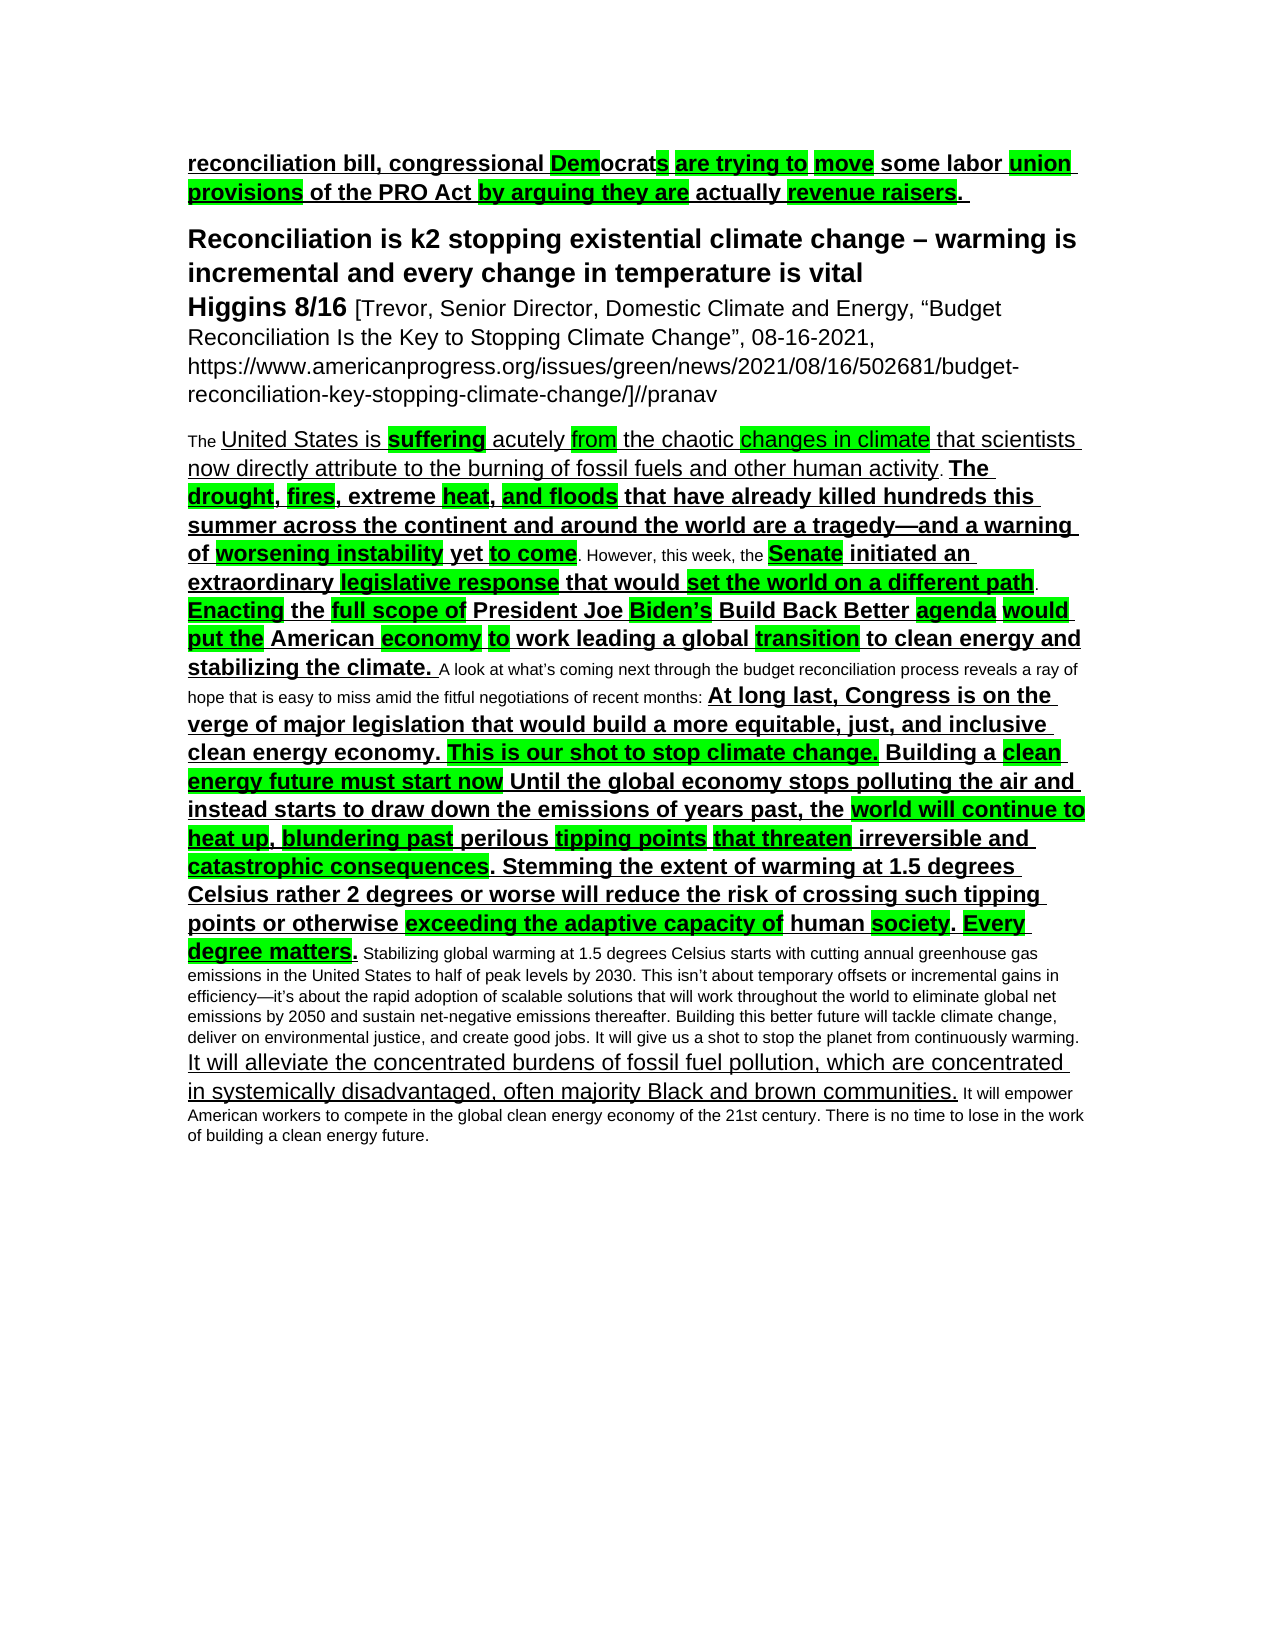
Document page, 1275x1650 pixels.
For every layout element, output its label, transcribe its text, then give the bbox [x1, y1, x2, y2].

text The United States is suffering acutely from the chaotic changes in climate that scientists now directly attribute to the burning of fossil fuels and other human activity. The drought, fires, extreme heat, and floods that have already killed hundreds this summer across the continent and around the world are a tragedy—and a warning of worsening instability yet to come. However, this week, the Senate initiated an extraordinary legislative response that would set the world on a different path. Enacting the full scope of President Joe Biden’s Build Back Better agenda would put the American economy to work leading a global transition to clean energy and stabilizing the climate. A look at what’s coming next through the budget reconciliation process reveals a ray of hope that is easy to miss amid the fitful negotiations of recent months: At long last, Congress is on the verge of major legislation that would build a more equitable, just, and inclusive clean energy economy. This is our shot to stop climate change. Building a clean energy future must start now Until the global economy stops polluting the air and instead starts to draw down the emissions of years past, the world will continue to heat up, blundering past perilous tipping points that threaten irreversible and catastrophic consequences. Stemming the extent of warming at 1.5 degrees Celsius rather 2 degrees or worse will reduce the risk of crossing such tipping points or otherwise exceeding the adaptive capacity of human society. Every degree matters. Stabilizing global warming at 1.5 degrees Celsius starts with cutting annual greenhouse gas emissions in the United States to half of peak levels by 2030. This isn’t about temporary offsets or incremental gains in efficiency—it’s about the rapid adoption of scalable solutions that will work throughout the world to eliminate global net emissions by 2050 and sustain net-negative emissions thereafter. Building this better future will tackle climate change, deliver on environmental justice, and create good jobs. It will give us a shot to stop the planet from continuously warming. It will alleviate the concentrated burdens of fossil fuel pollution, which are concentrated in systemically disadvantaged, often majority Black and brown communities. It will empower American workers to compete in the global clean energy economy of the 21st century. There is no time to lose in the work of building a clean energy future. [187, 426, 1087, 1145]
text Higgins 8/16 [Trevor, Senior Director, Domestic Climate and Energy, “Budget Reconciliation Is the Key to Stopping Climate Change”, 08-16-2021, https://www.americanprogress.org/issues/green/news/2021/08/16/502681/budget-reconciliation-key-stopping-climate-change/]//pranav [187, 291, 1087, 408]
subtitle Reconciliation is k2 stopping existential climate change – warming is incremental and every change in temperature is vital [187, 223, 1087, 288]
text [187, 150, 1087, 205]
